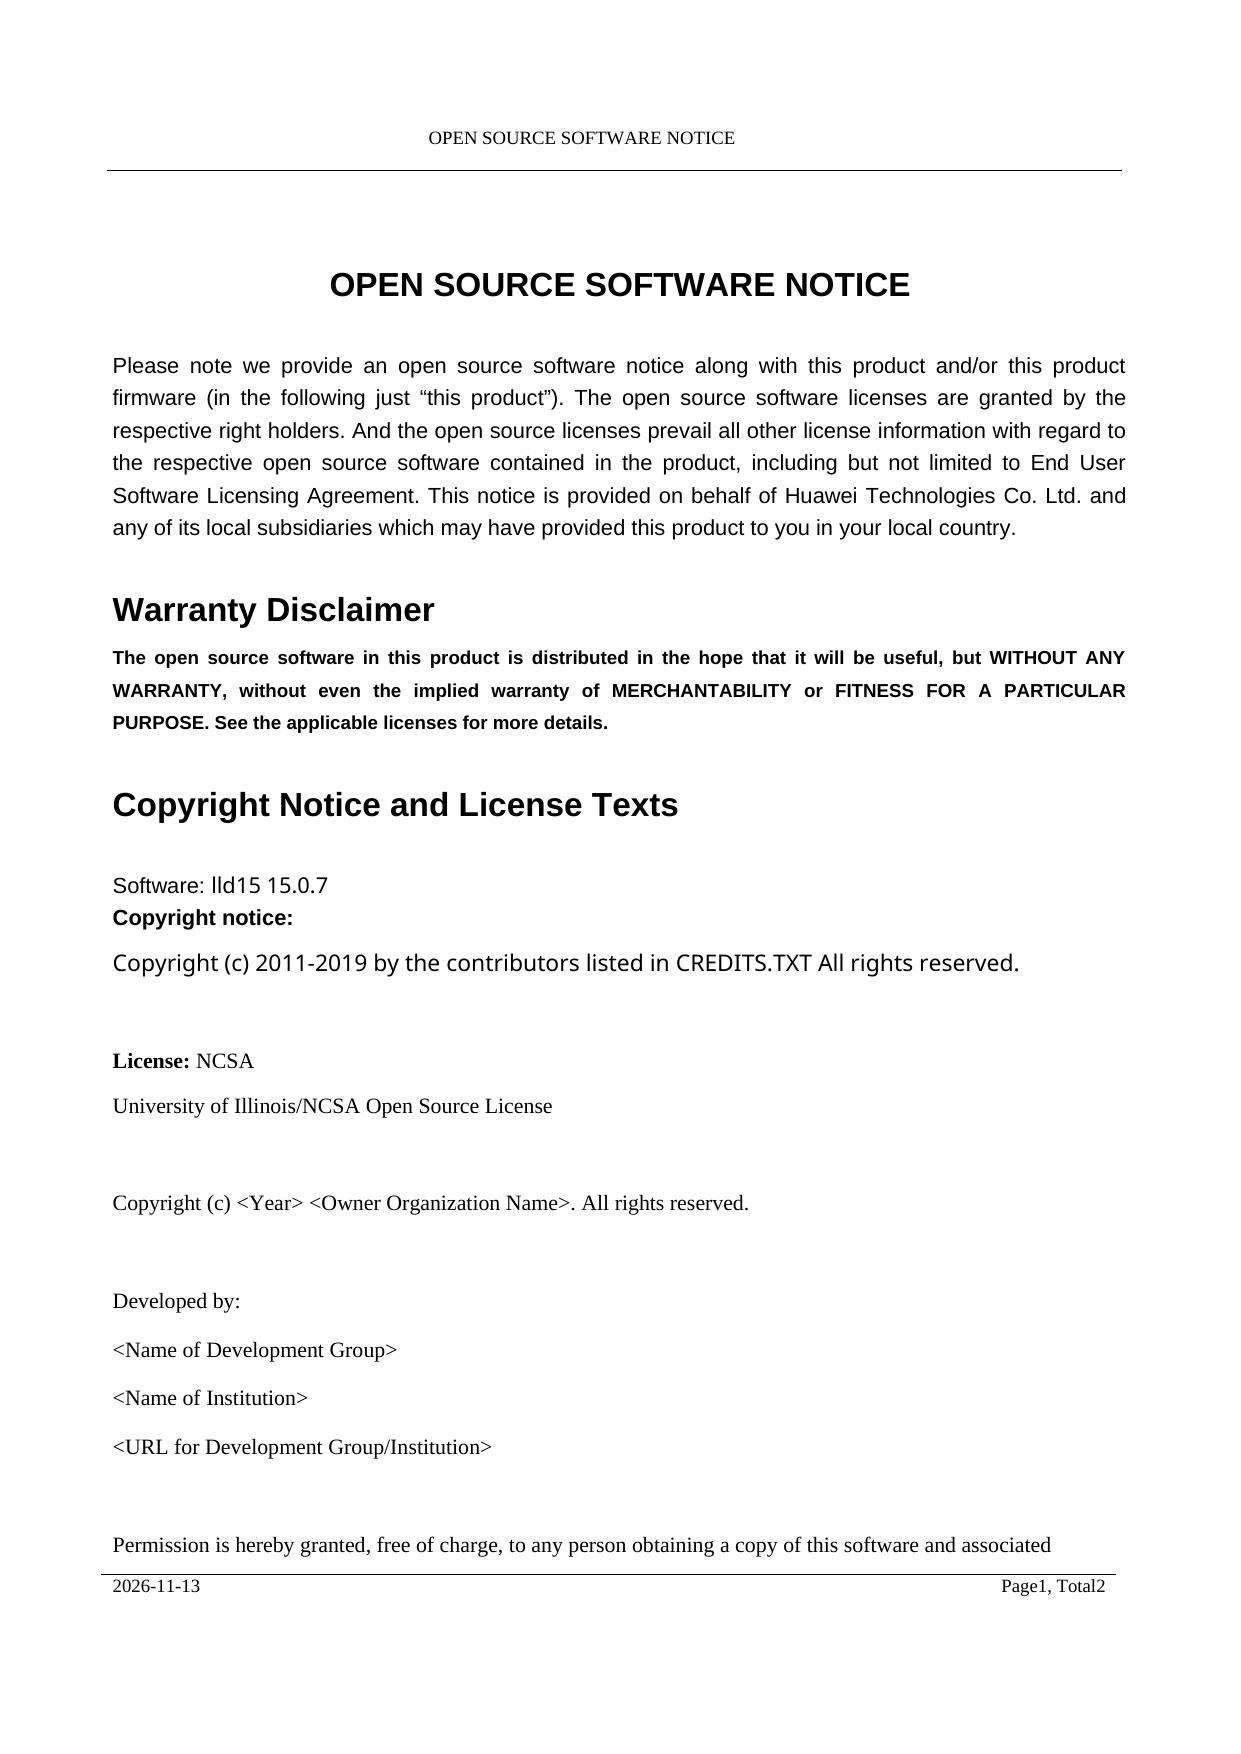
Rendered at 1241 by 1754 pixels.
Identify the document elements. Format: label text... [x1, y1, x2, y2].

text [112, 1089, 1128, 1560]
text OPEN SOURCE SOFTWARE NOTICE [112, 251, 1128, 316]
text License: NCSA [112, 1044, 1128, 1077]
text Please note we provide an open source software notice along with this product and/or this product firmware (in the following just “this product”). The open source software licenses are granted by the respective right holders. And the open source licenses prevail all other license information with regard to the respective open source software contained in the product, including but not limited to End User Software Licensing Agreement. This notice is provided on behalf of Huawei Technologies Co. Ltd. and any of its local subsidiaries which may have provided this product to you in your local country. [112, 349, 1128, 544]
text Warranty Disclaimer [112, 576, 1128, 641]
text Copyright notice: [112, 901, 1128, 934]
text Copyright (c) 2011-2019 by the contributors listed in CREDITS.TXT All rights reserved. [112, 947, 1128, 1028]
text Copyright Notice and License Texts [112, 771, 1128, 836]
text The open source software in this product is distributed in the hope that it will be useful, but WITHOUT ANY WARRANTY, without even the implied warranty of MERCHANTABILITY or FITNESS FOR A PARTICULAR PURPOSE. See the applicable licenses for more details. [112, 641, 1128, 739]
text Software: lld15 15.0.7 [112, 869, 1128, 901]
